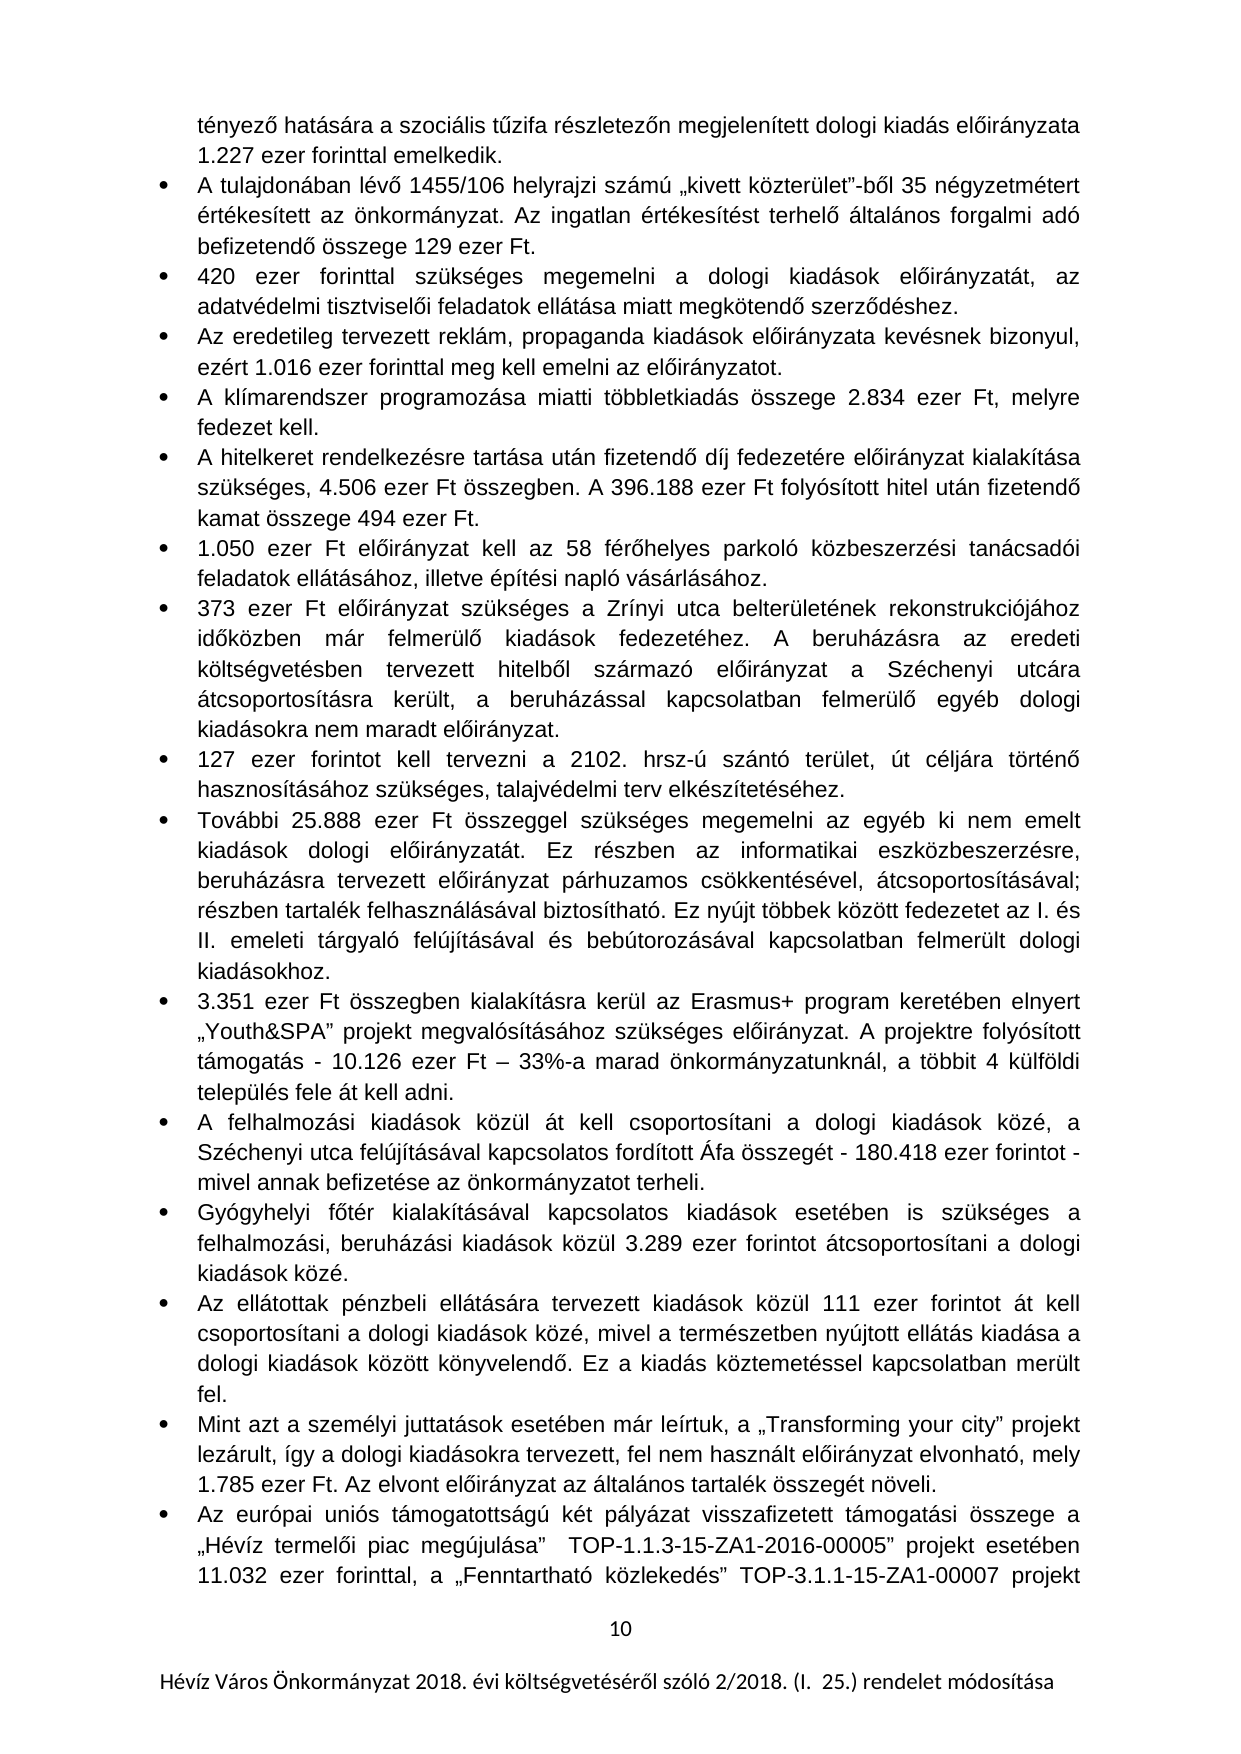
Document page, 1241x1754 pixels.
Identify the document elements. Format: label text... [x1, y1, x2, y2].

list A tulajdonában lévő 1455/106 helyrajzi számú „kivett közterület”-ből 35 négyzetmétert értékesített az önkormányzat. Az ingatlan értékesítést terhelő általános forgalmi adó befizetendő összege 129 ezer Ft. [159, 172, 1081, 259]
list 1.050 ezer Ft előirányzat kell az 58 férőhelyes parkoló közbeszerzési tanácsadói feladatok ellátásához, illetve építési napló vásárlásához. [159, 535, 1081, 591]
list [159, 112, 1081, 168]
list Gyógyhelyi főtér kialakításával kapcsolatos kiadások esetében is szükséges a felhalmozási, beruházási kiadások közül 3.289 ezer forintot átcsoportosítani a dologi kiadások közé. [159, 1199, 1081, 1286]
list Az eredetileg tervezett reklám, propaganda kiadások előirányzata kevésnek bizonyul, ezért 1.016 ezer forinttal meg kell emelni az előirányzatot. [159, 323, 1081, 380]
list A klímarendszer programozása miatti többletkiadás összege 2.834 ezer Ft, melyre fedezet kell. [159, 384, 1081, 440]
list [159, 1501, 1081, 1588]
list A felhalmozási kiadások közül át kell csoportosítani a dologi kiadások közé, a Széchenyi utca felújításával kapcsolatos fordított Áfa összegét - 180.418 ezer forintot - mivel annak befizetése az önkormányzatot terheli. [159, 1109, 1081, 1195]
list 373 ezer Ft előirányzat szükséges a Zrínyi utca belterületének rekonstrukciójához időközben már felmerülő kiadások fedezetéhez. A beruházásra az eredeti költségvetésben tervezett hitelből származó előirányzat a Széchenyi utcára átcsoportosításra került, a beruházással kapcsolatban felmerülő egyéb dologi kiadásokra nem maradt előirányzat. [159, 595, 1081, 742]
list 3.351 ezer Ft összegben kialakításra kerül az Erasmus+ program keretében elnyert „Youth&SPA” projekt megvalósításához szükséges előirányzat. A projektre folyósított támogatás - 10.126 ezer Ft – 33%-a marad önkormányzatunknál, a többit 4 külföldi település fele át kell adni. [159, 988, 1081, 1105]
list 420 ezer forinttal szükséges megemelni a dologi kiadások előirányzatát, az adatvédelmi tisztviselői feladatok ellátása miatt megkötendő szerződéshez. [159, 263, 1081, 319]
list Mint azt a személyi juttatások esetében már leírtuk, a „Transforming your city” projekt lezárult, így a dologi kiadásokra tervezett, fel nem használt előirányzat elvonható, mely 1.785 ezer Ft. Az elvont előirányzat az általános tartalék összegét növeli. [159, 1411, 1081, 1497]
list Az ellátottak pénzbeli ellátására tervezett kiadások közül 111 ezer forintot át kell csoportosítani a dologi kiadások közé, mivel a természetben nyújtott ellátás kiadása a dologi kiadások között könyvelendő. Ez a kiadás köztemetéssel kapcsolatban merült fel. [159, 1290, 1081, 1407]
list A hitelkeret rendelkezésre tartása után fizetendő díj fedezetére előirányzat kialakítása szükséges, 4.506 ezer Ft összegben. A 396.188 ezer Ft folyósított hitel után fizetendő kamat összege 494 ezer Ft. [159, 444, 1081, 531]
list További 25.888 ezer Ft összeggel szükséges megemelni az egyéb ki nem emelt kiadások dologi előirányzatát. Ez részben az informatikai eszközbeszerzésre, beruházásra tervezett előirányzat párhuzamos csökkentésével, átcsoportosításával; részben tartalék felhasználásával biztosítható. Ez nyújt többek között fedezetet az I. és II. emeleti tárgyaló felújításával és bebútorozásával kapcsolatban felmerült dologi kiadásokhoz. [159, 807, 1081, 984]
list 127 ezer forintot kell tervezni a 2102. hrsz-ú szántó terület, út céljára történő hasznosításához szükséges, talajvédelmi terv elkészítetéséhez. [159, 746, 1081, 803]
